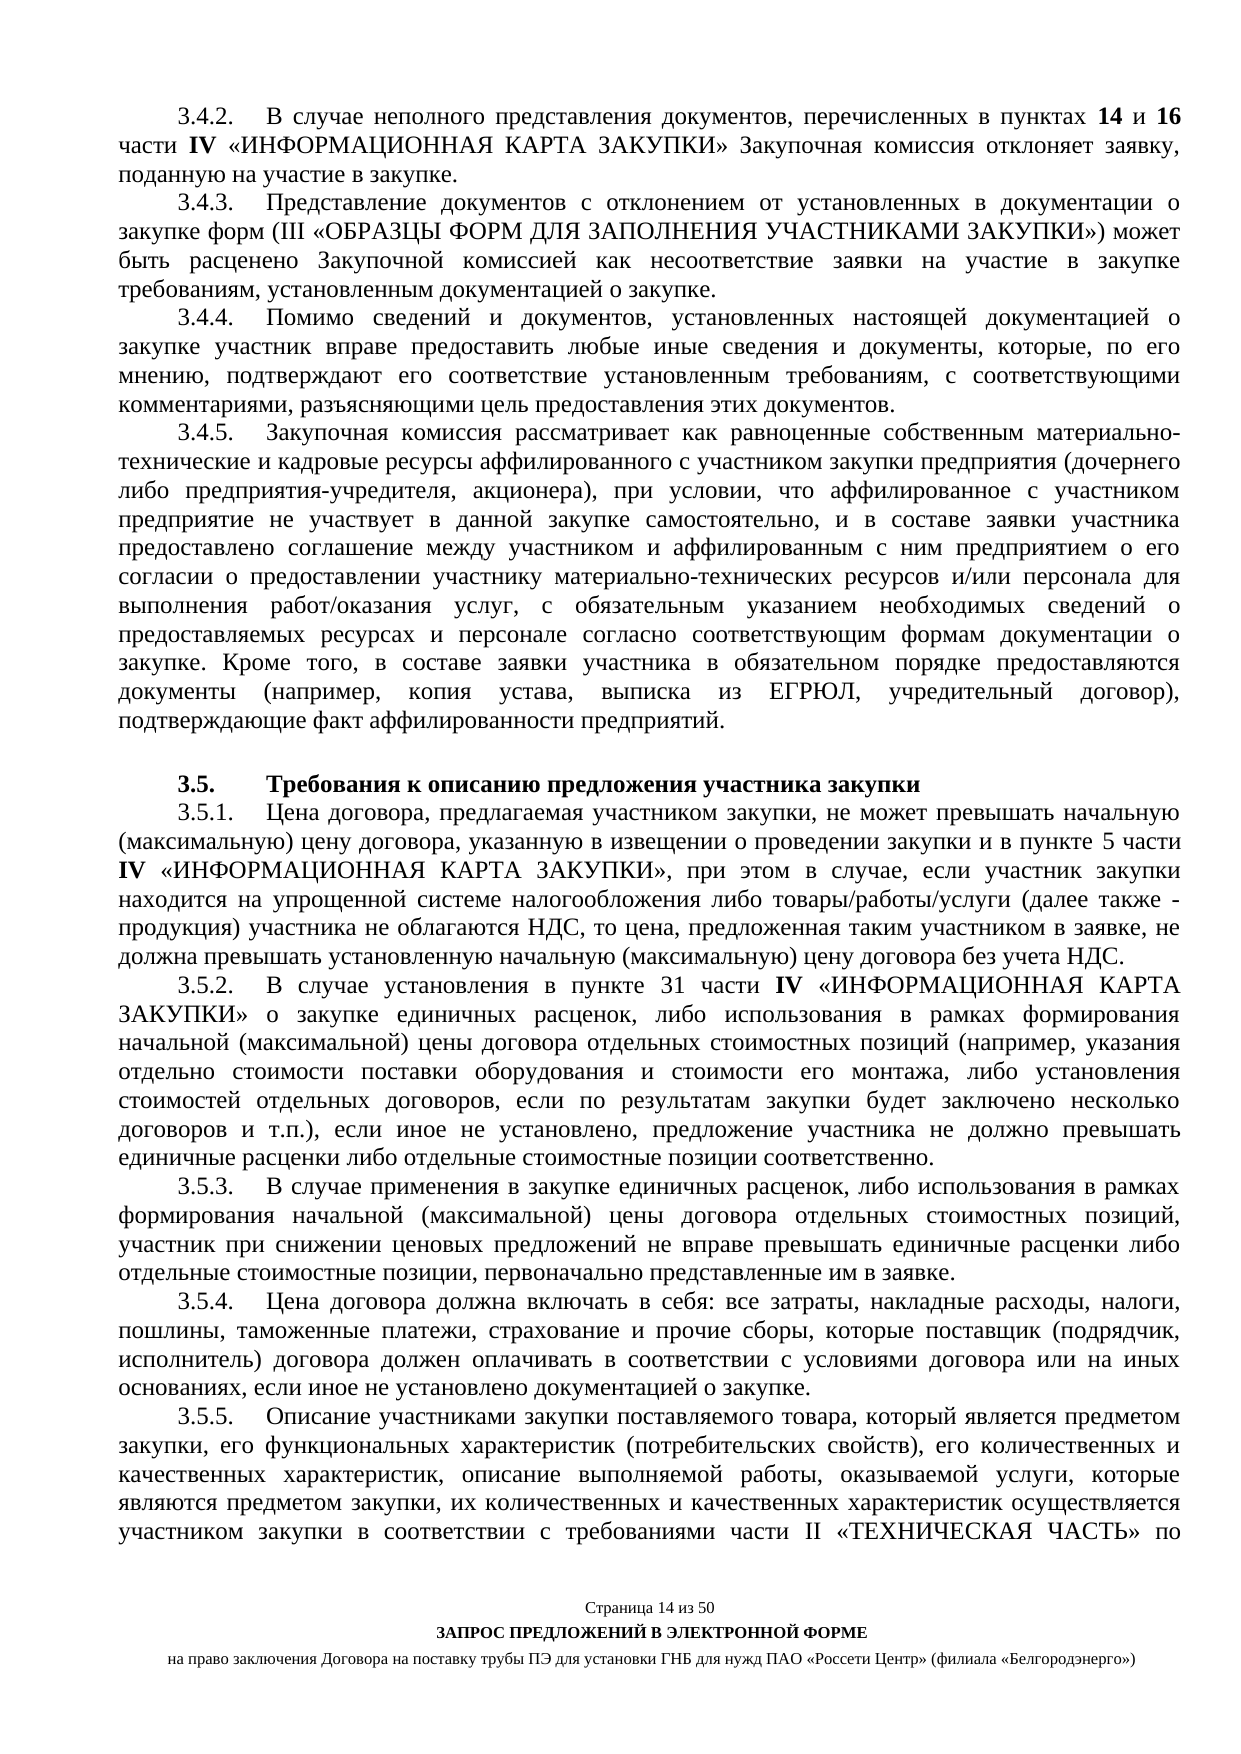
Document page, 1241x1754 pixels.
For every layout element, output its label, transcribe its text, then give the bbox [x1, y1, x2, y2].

subtitle Представление документов с отклонением от установленных в документации о закупке форм (III «ОБРАЗЦЫ ФОРМ ДЛЯ ЗАПОЛНЕНИЯ УЧАСТНИКАМИ ЗАКУПКИ») может быть расценено Закупочной комиссией как несоответствие заявки на участие в закупке требованиям, установленным документацией о закупке. [118, 187, 1181, 302]
subtitle В случае неполного представления документов, перечисленных в пунктах 14 и 16 части IV «ИНФОРМАЦИОННАЯ КАРТА ЗАКУПКИ» Закупочная комиссия отклоняет заявку, поданную на участие в закупке. [118, 101, 1181, 187]
subtitle В случае установления в пункте 31 части IV «ИНФОРМАЦИОННАЯ КАРТА ЗАКУПКИ» о закупке единичных расценок, либо использования в рамках формирования начальной (максимальной) цены договора отдельных стоимостных позиций (например, указания отдельно стоимости поставки оборудования и стоимости его монтажа, либо установления стоимостей отдельных договоров, если по результатам закупки будет заключено несколько договоров и т.п.), если иное не установлено, предложение участника не должно превышать единичные расценки либо отдельные стоимостные позиции соответственно. [118, 970, 1181, 1171]
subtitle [118, 1401, 1181, 1545]
subtitle Требования к описанию предложения участника закупки [118, 769, 1181, 797]
subtitle Закупочная комиссия рассматривает как равноценные собственным материально-технические и кадровые ресурсы аффилированного с участником закупки предприятия (дочернего либо предприятия-учредителя, акционера), при условии, что аффилированное с участником предприятие не участвует в данной закупке самостоятельно, и в составе заявки участника предоставлено соглашение между участником и аффилированным с ним предприятием о его согласии о предоставлении участнику материально-технических ресурсов и/или персонала для выполнения работ/оказания услуг, с обязательным указанием необходимых сведений о предоставляемых ресурсах и персонале согласно соответствующим формам документации о закупке. Кроме того, в составе заявки участника в обязательном порядке предоставляются документы (например, копия устава, выписка из ЕГРЮЛ, учредительный договор), подтверждающие факт аффилированности предприятий. [118, 417, 1181, 734]
subtitle Цена договора должна включать в себя: все затраты, накладные расходы, налоги, пошлины, таможенные платежи, страхование и прочие сборы, которые поставщик (подрядчик, исполнитель) договора должен оплачивать в соответствии с условиями договора или на иных основаниях, если иное не установлено документацией о закупке. [118, 1286, 1181, 1401]
subtitle В случае применения в закупке единичных расценок, либо использования в рамках формирования начальной (максимальной) цены договора отдельных стоимостных позиций, участник при снижении ценовых предложений не вправе превышать единичные расценки либо отдельные стоимостные позиции, первоначально представленные им в заявке. [118, 1171, 1181, 1286]
subtitle Помимо сведений и документов, установленных настоящей документацией о закупке участник вправе предоставить любые иные сведения и документы, которые, по его мнению, подтверждают его соответствие установленным требованиям, с соответствующими комментариями, разъясняющими цель предоставления этих документов. [118, 302, 1181, 417]
subtitle Цена договора, предлагаемая участником закупки, не может превышать начальную (максимальную) цену договора, указанную в извещении о проведении закупки и в пункте 5 части IV «ИНФОРМАЦИОННАЯ КАРТА ЗАКУПКИ», при этом в случае, если участник закупки находится на упрощенной системе налогообложения либо товары/работы/услуги (далее также - продукция) участника не облагаются НДС, то цена, предложенная таким участником в заявке, не должна превышать установленную начальную (максимальную) цену договора без учета НДС. [118, 797, 1181, 970]
